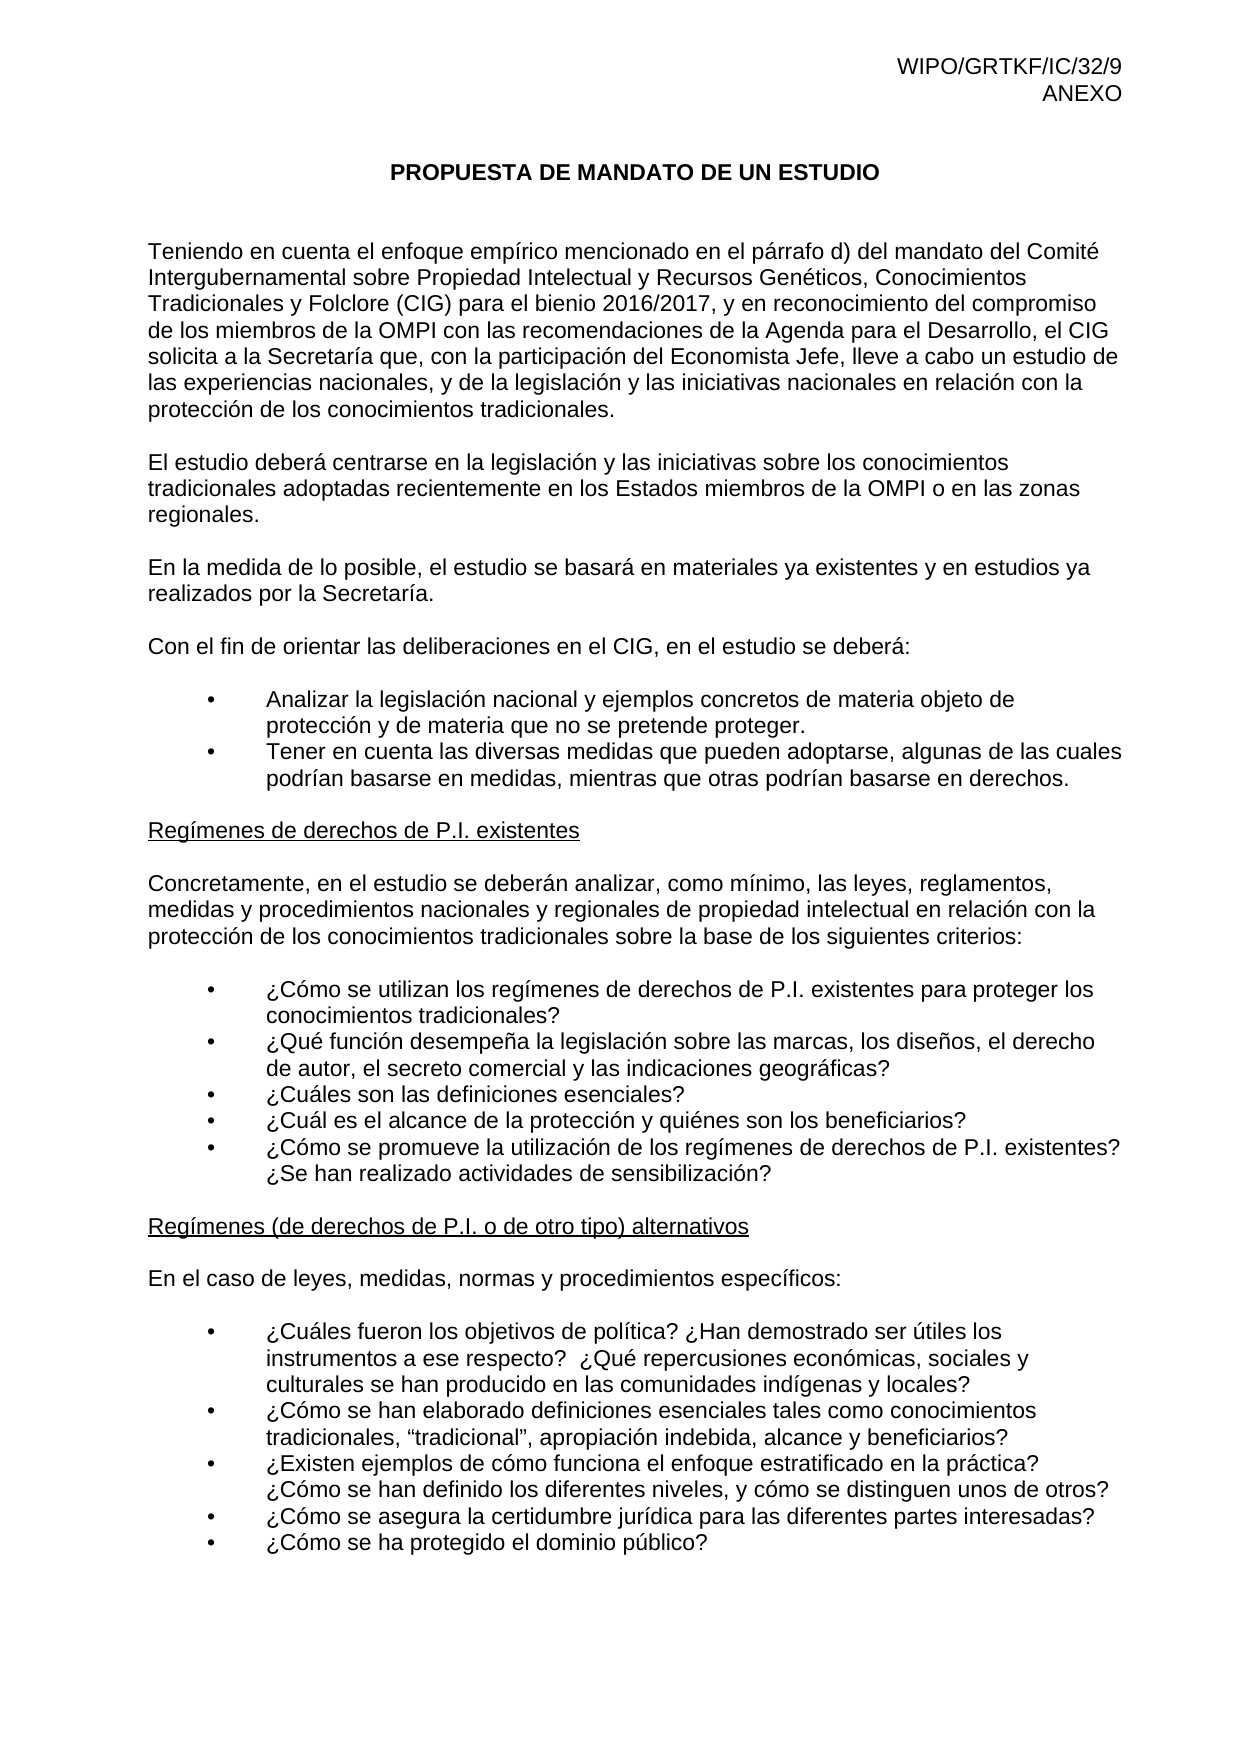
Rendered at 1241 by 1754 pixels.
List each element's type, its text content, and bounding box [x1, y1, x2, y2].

text • Tener en cuenta las diversas medidas que pueden adoptarse, algunas de las cuales podrían basarse en medidas, mientras que otras podrían basarse en derechos. [207, 738, 1122, 791]
text • ¿Cómo se ha protegido el dominio público? [207, 1529, 1122, 1555]
text En el caso de leyes, medidas, normas y procedimientos específicos: [148, 1265, 1122, 1292]
text Regímenes (de derechos de P.I. o de otro tipo) alternativos [148, 1213, 1122, 1239]
text Con el fin de orientar las deliberaciones en el CIG, en el estudio se deberá: [148, 633, 1122, 659]
text • ¿Cuáles fueron los objetivos de política? ¿Han demostrado ser útiles los instrumentos a ese respecto? ¿Qué repercusiones económicas, sociales y culturales se han producido en las comunidades indígenas y locales? [207, 1318, 1122, 1397]
text • ¿Cómo se asegura la certidumbre jurídica para las diferentes partes interesadas? [207, 1503, 1122, 1529]
text • ¿Cómo se promueve la utilización de los regímenes de derechos de P.I. existentes? ¿Se han realizado actividades de sensibilización? [207, 1134, 1122, 1186]
text Regímenes de derechos de P.I. existentes [148, 817, 1122, 844]
text El estudio deberá centrarse en la legislación y las iniciativas sobre los conocimientos tradicionales adoptadas recientemente en los Estados miembros de la OMPI o en las zonas regionales. [148, 448, 1122, 527]
text • ¿Cómo se han elaborado definiciones esenciales tales como conocimientos tradicionales, “tradicional”, apropiación indebida, alcance y beneficiarios? [207, 1397, 1122, 1450]
text En la medida de lo posible, el estudio se basará en materiales ya existentes y en estudios ya realizados por la Secretaría. [148, 554, 1122, 607]
text • ¿Cuál es el alcance de la protección y quiénes son los beneficiarios? [207, 1107, 1122, 1134]
text PROPUESTA DE MANDATO DE UN ESTUDIO [148, 158, 1122, 185]
text • ¿Existen ejemplos de cómo funciona el enfoque estratificado en la práctica? ¿Cómo se han definido los diferentes niveles, y cómo se distinguen unos de otros? [207, 1450, 1122, 1503]
text • Analizar la legislación nacional y ejemplos concretos de materia objeto de protección y de materia que no se pretende proteger. [207, 686, 1122, 738]
text Teniendo en cuenta el enfoque empírico mencionado en el párrafo d) del mandato del Comité Intergubernamental sobre Propiedad Intelectual y Recursos Genéticos, Conocimientos Tradicionales y Folclore (CIG) para el bienio 2016/2017, y en reconocimiento del compromiso de los miembros de la OMPI con las recomendaciones de la Agenda para el Desarrollo, el CIG solicita a la Secretaría que, con la participación del Economista Jefe, lleve a cabo un estudio de las experiencias nacionales, y de la legislación y las iniciativas nacionales en relación con la protección de los conocimientos tradicionales. [148, 238, 1122, 422]
text • ¿Cómo se utilizan los regímenes de derechos de P.I. existentes para proteger los conocimientos tradicionales? [207, 976, 1122, 1028]
text Concretamente, en el estudio se deberán analizar, como mínimo, las leyes, reglamentos, medidas y procedimientos nacionales y regionales de propiedad intelectual en relación con la protección de los conocimientos tradicionales sobre la base de los siguientes criterios: [148, 870, 1122, 949]
text • ¿Cuáles son las definiciones esenciales? [207, 1081, 1122, 1107]
text • ¿Qué función desempeña la legislación sobre las marcas, los diseños, el derecho de autor, el secreto comercial y las indicaciones geográficas? [207, 1028, 1122, 1081]
